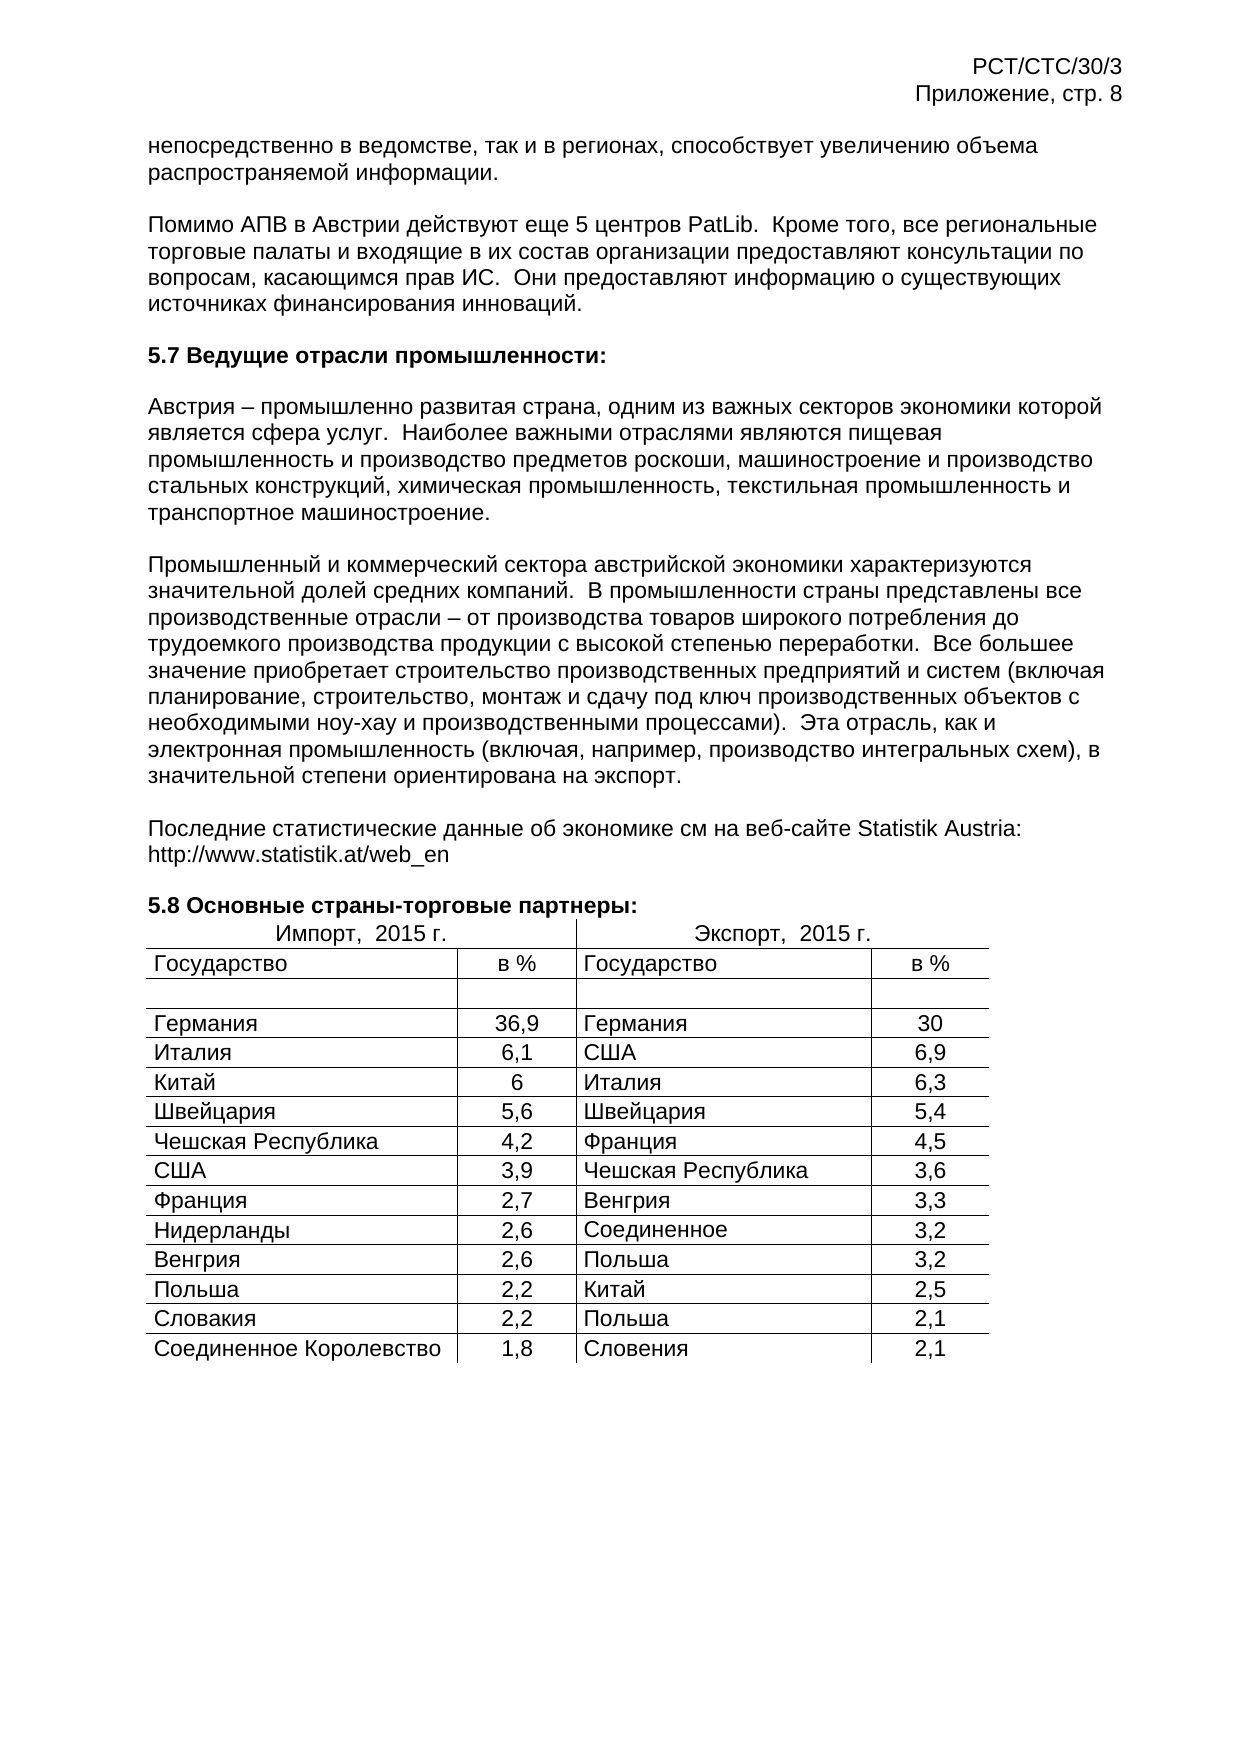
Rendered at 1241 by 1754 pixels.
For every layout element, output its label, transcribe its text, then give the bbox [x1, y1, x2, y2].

table_cell Соединенное Королевство [146, 1334, 457, 1362]
text Промышленный и коммерческий сектора австрийской экономики характеризуются значительной долей средних компаний. В промышленности страны представлены все производственные отрасли – от производства товаров широкого потребления до трудоемкого производства продукции с высокой степенью переработки. Все большее значение приобретает строительство производственных предприятий и систем (включая планирование, строительство, монтаж и сдачу под ключ производственных объектов с необходимыми ноу-хау и производственными процессами). Эта отрасль, как и электронная промышленность (включая, например, производство интегральных схем), в значительной степени ориентирована на экспорт. [148, 551, 1122, 788]
table_cell Чешская Республика [577, 1156, 871, 1185]
table_cell [458, 979, 576, 1007]
table_cell 3,6 [872, 1156, 989, 1185]
table_cell 6,1 [458, 1038, 576, 1067]
table_cell 4,5 [872, 1127, 989, 1155]
subtitle 5.7 Ведущие отрасли промышленности: [148, 342, 1122, 368]
table_cell Италия [146, 1038, 457, 1067]
table_cell 2,6 [458, 1245, 576, 1274]
table_cell Италия [577, 1068, 871, 1096]
table_cell Чешская Республика [146, 1127, 457, 1155]
table_cell Соединенное Королевство [577, 1216, 871, 1244]
table_cell [146, 979, 457, 1007]
table_cell 30 [872, 1009, 989, 1037]
table_cell Германия [146, 1009, 457, 1037]
table_cell [872, 979, 989, 1007]
table_cell Германия [577, 1009, 871, 1037]
subtitle 5.8 Основные страны-торговые партнеры: [148, 892, 1122, 919]
table_cell 2,1 [872, 1334, 989, 1362]
table_cell 6 [458, 1068, 576, 1096]
table_cell Польша [577, 1304, 871, 1333]
table_cell Государство [577, 949, 871, 978]
table_cell Венгрия [146, 1245, 457, 1274]
table_cell 3,2 [872, 1245, 989, 1274]
table_cell Китай [146, 1068, 457, 1096]
table_header Экспорт, 2015 г. [577, 919, 989, 948]
table_cell 3,3 [872, 1186, 989, 1214]
table_cell Польша [577, 1245, 871, 1274]
table_cell Швейцария [146, 1097, 457, 1126]
table_header Импорт, 2015 г. [146, 919, 576, 948]
table_cell Словакия [146, 1304, 457, 1333]
table_cell 6,3 [872, 1068, 989, 1096]
table_cell 2,6 [458, 1216, 576, 1244]
table_cell Польша [146, 1275, 457, 1303]
table_cell 3,2 [872, 1216, 989, 1244]
table_cell 1,8 [458, 1334, 576, 1362]
table_cell Китай [577, 1275, 871, 1303]
text Последние статистические данные об экономике см на веб-сайте Statistik Austria: http://www.statistik.at/web_en [148, 815, 1122, 867]
text Помимо АПВ в Австрии действуют еще 5 центров PatLib. Кроме того, все региональные торговые палаты и входящие в их состав организации предоставляют консультации по вопросам, касающимся прав ИС. Они предоставляют информацию о существующих источниках финансирования инноваций. [148, 211, 1122, 317]
table_cell 2,2 [458, 1304, 576, 1333]
table_cell в % [458, 949, 576, 978]
table_cell 5,6 [458, 1097, 576, 1126]
table_cell 2,7 [458, 1186, 576, 1214]
table_cell 4,2 [458, 1127, 576, 1155]
table_cell 3,9 [458, 1156, 576, 1185]
table_cell в % [872, 949, 989, 978]
table_cell 36,9 [458, 1009, 576, 1037]
table_cell Государство [146, 949, 457, 978]
table_cell 6,9 [872, 1038, 989, 1067]
table_cell Словения [577, 1334, 871, 1362]
table_cell [577, 979, 871, 1007]
table_cell Венгрия [577, 1186, 871, 1214]
table_cell США [146, 1156, 457, 1185]
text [148, 132, 1122, 185]
table_cell Франция [146, 1186, 457, 1214]
table_cell США [577, 1038, 871, 1067]
table_cell 5,4 [872, 1097, 989, 1126]
text Австрия – промышленно развитая страна, одним из важных секторов экономики которой является сфера услуг. Наиболее важными отраслями являются пищевая промышленность и производство предметов роскоши, машиностроение и производство стальных конструкций, химическая промышленность, текстильная промышленность и транспортное машиностроение. [148, 393, 1122, 525]
table_cell 2,5 [872, 1275, 989, 1303]
table_cell Швейцария [577, 1097, 871, 1126]
table_cell Франция [577, 1127, 871, 1155]
table_cell 2,2 [458, 1275, 576, 1303]
table_cell 2,1 [872, 1304, 989, 1333]
table_cell Нидерланды [146, 1216, 457, 1244]
